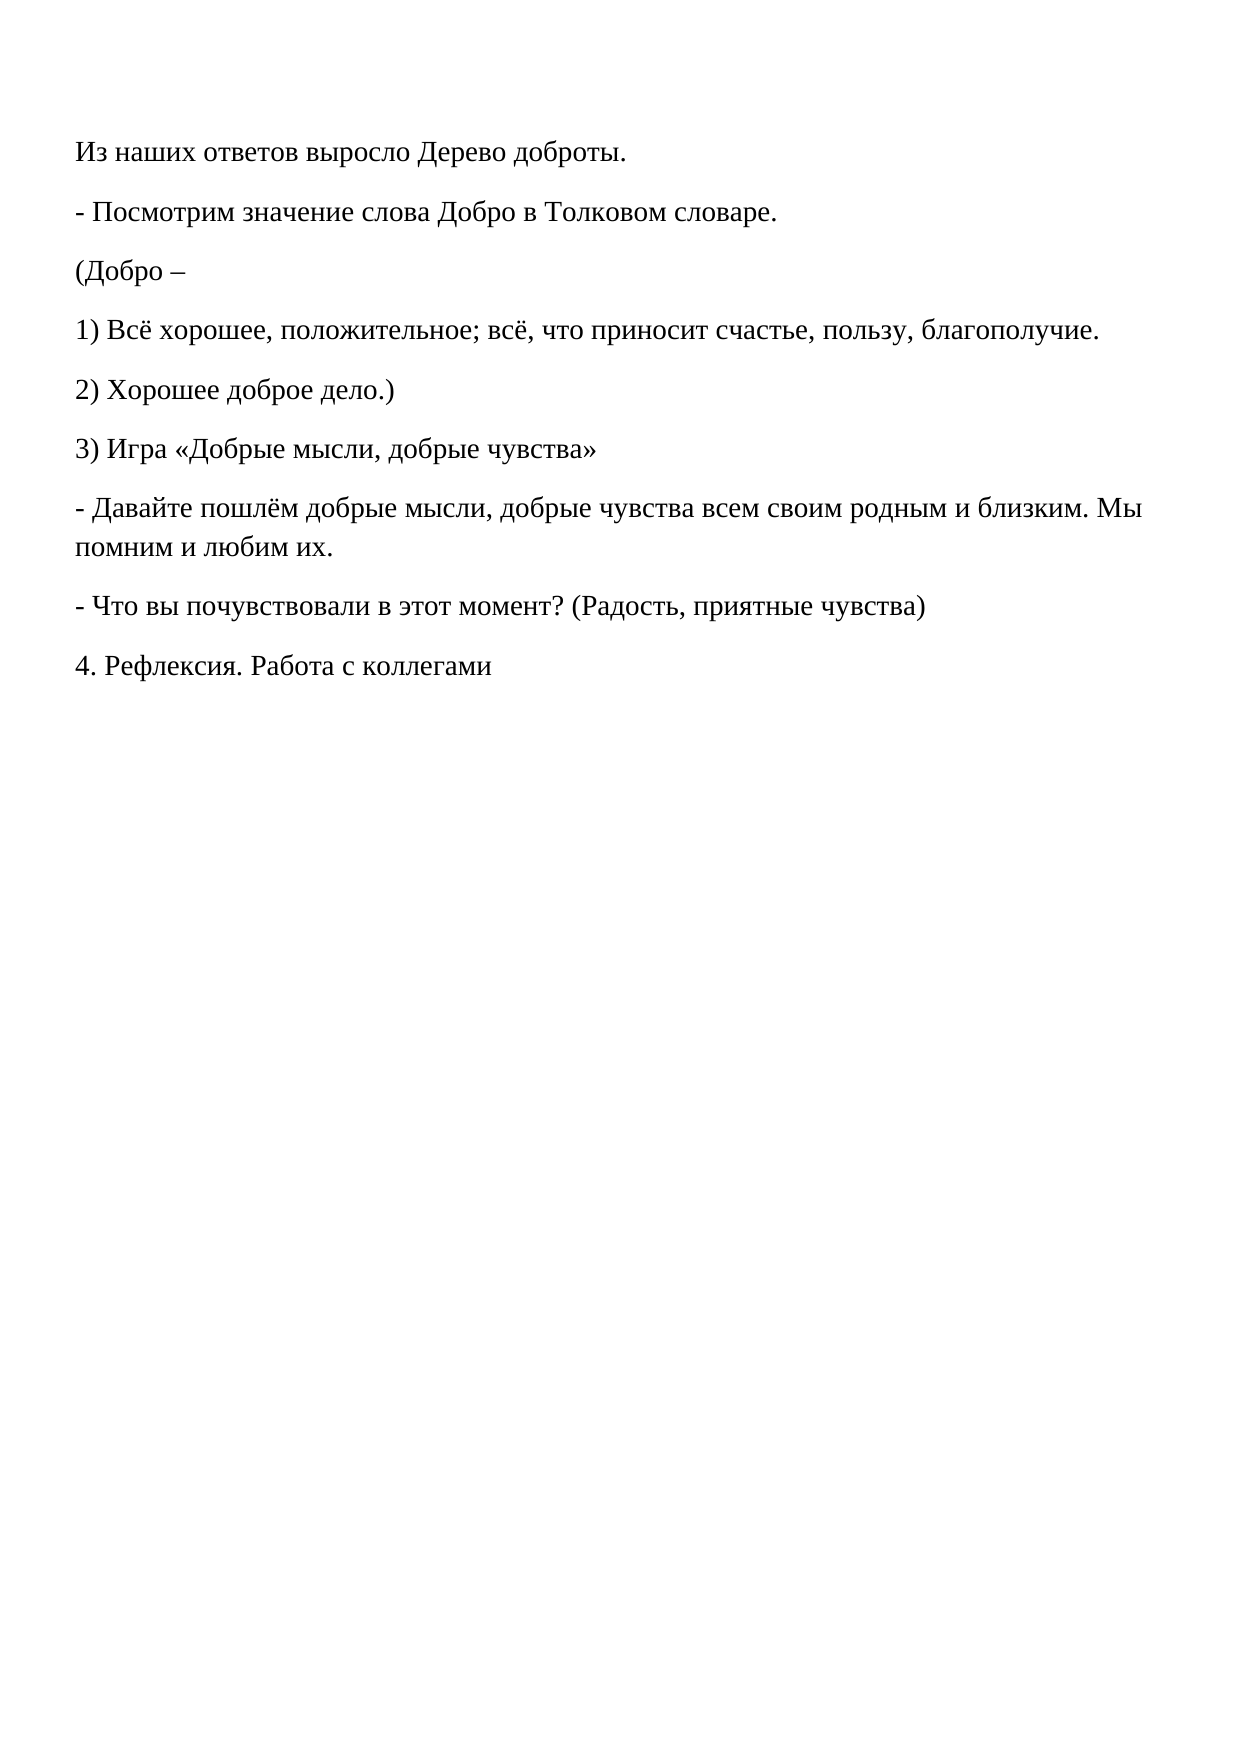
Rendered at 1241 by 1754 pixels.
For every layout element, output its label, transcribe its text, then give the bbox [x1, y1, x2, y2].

text 1) Всё хорошее, положительное; всё, что приносит счастье, пользу, благополучие. [75, 312, 1165, 346]
text (Добро – [75, 253, 1165, 287]
text 4. Рефлексия. Работа с коллегами [75, 648, 1165, 681]
text 2) Хорошее доброе дело.) [75, 372, 1165, 405]
text - Давайте пошлём добрые мысли, добрые чувства всем своим родным и близким. Мы помним и любим их. [75, 491, 1165, 563]
text Из наших ответов выросло Дерево доброты. [75, 134, 1165, 168]
text - Что вы почувствовали в этот момент? (Радость, приятные чувства) [75, 588, 1165, 622]
text - Посмотрим значение слова Добро в Толковом словаре. [75, 194, 1165, 227]
text 3) Игра «Добрые мысли, добрые чувства» [75, 431, 1165, 465]
